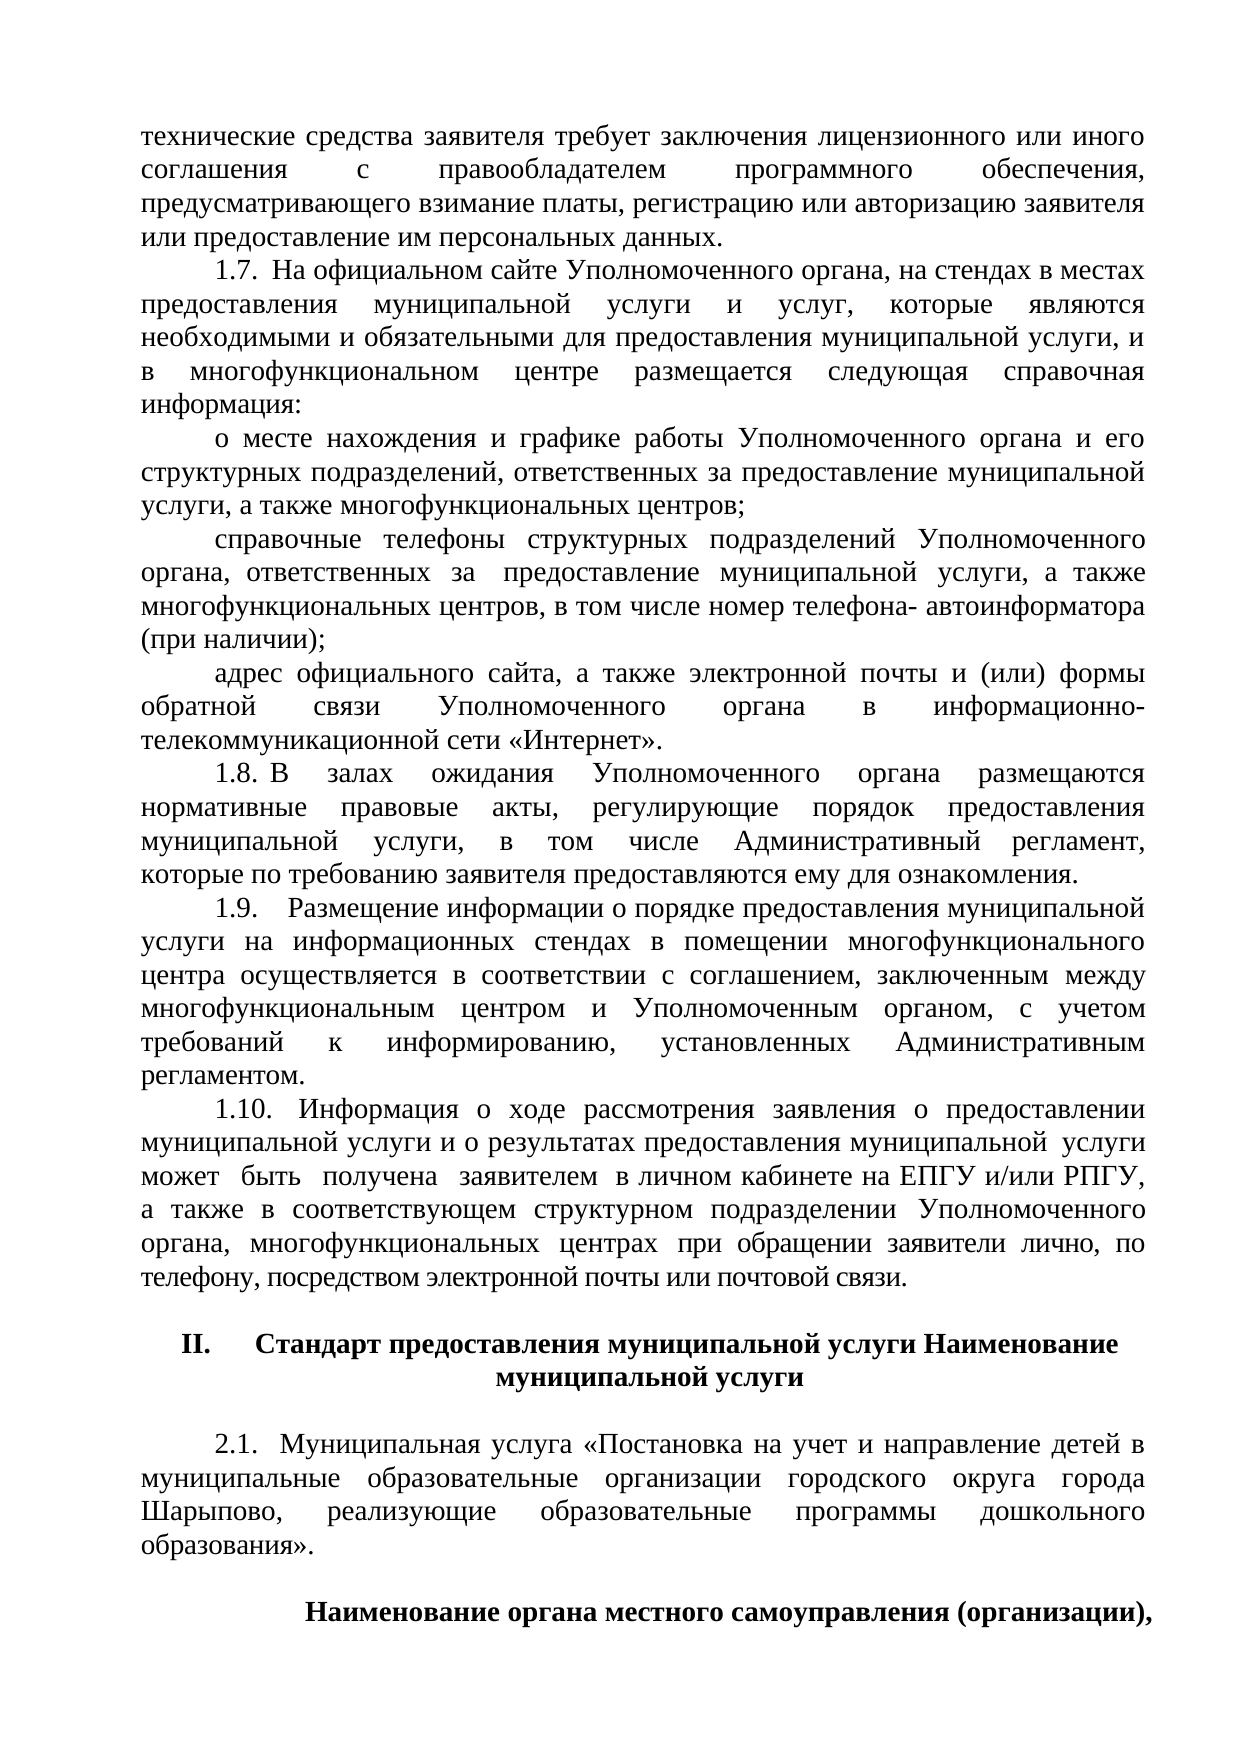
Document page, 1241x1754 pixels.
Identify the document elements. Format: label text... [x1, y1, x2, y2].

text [141, 118, 1146, 252]
text справочные телефоны структурных подразделений Уполномоченного органа, ответственных за предоставление муниципальной услуги, а также многофункциональных центров, в том числе номер телефона- автоинформатора (при наличии); [141, 521, 1146, 655]
text адрес официального сайта, а также электронной почты и (или) формы обратной связи Уполномоченного органа в информационно- телекоммуникационной сети «Интернет». [141, 655, 1146, 756]
list Муниципальная услуга «Постановка на учет и направление детей в муниципальные образовательные организации городского округа города Шарыпово, реализующие образовательные программы дошкольного образования». [141, 1426, 1146, 1561]
list В залах ожидания Уполномоченного органа размещаются нормативные правовые акты, регулирующие порядок предоставления муниципальной услуги, в том числе Административный регламент, которые по требованию заявителя предоставляются ему для ознакомления. [141, 756, 1146, 890]
list Размещение информации о порядке предоставления муниципальной услуги на информационных стендах в помещении многофункционального центра осуществляется в соответствии с соглашением, заключенным между многофункциональным центром и Уполномоченным органом, с учетом требований к информированию, установленных Административным регламентом. [141, 890, 1146, 1091]
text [206, 1594, 1181, 1628]
text о месте нахождения и графике работы Уполномоченного органа и его структурных подразделений, ответственных за предоставление муниципальной услуги, а также многофункциональных центров; [141, 420, 1146, 521]
list Информация о ходе рассмотрения заявления о предоставлении муниципальной услуги и о результатах предоставления муниципальной услуги может быть получена заявителем в личном кабинете на ЕПГУ и/или РПГУ, а также в соответствующем структурном подразделении Уполномоченного органа, многофункциональных центрах при обращении заявители лично, по телефону, посредством электронной почты или почтовой связи. [141, 1091, 1146, 1292]
list На официальном сайте Уполномоченного органа, на стендах в местах предоставления муниципальной услуги и услуг, которые являются необходимыми и обязательными для предоставления муниципальной услуги, и в многофункциональном центре размещается следующая справочная информация: [141, 252, 1146, 420]
list Стандарт предоставления муниципальной услуги Наименование муниципальной услуги [118, 1326, 1181, 1393]
